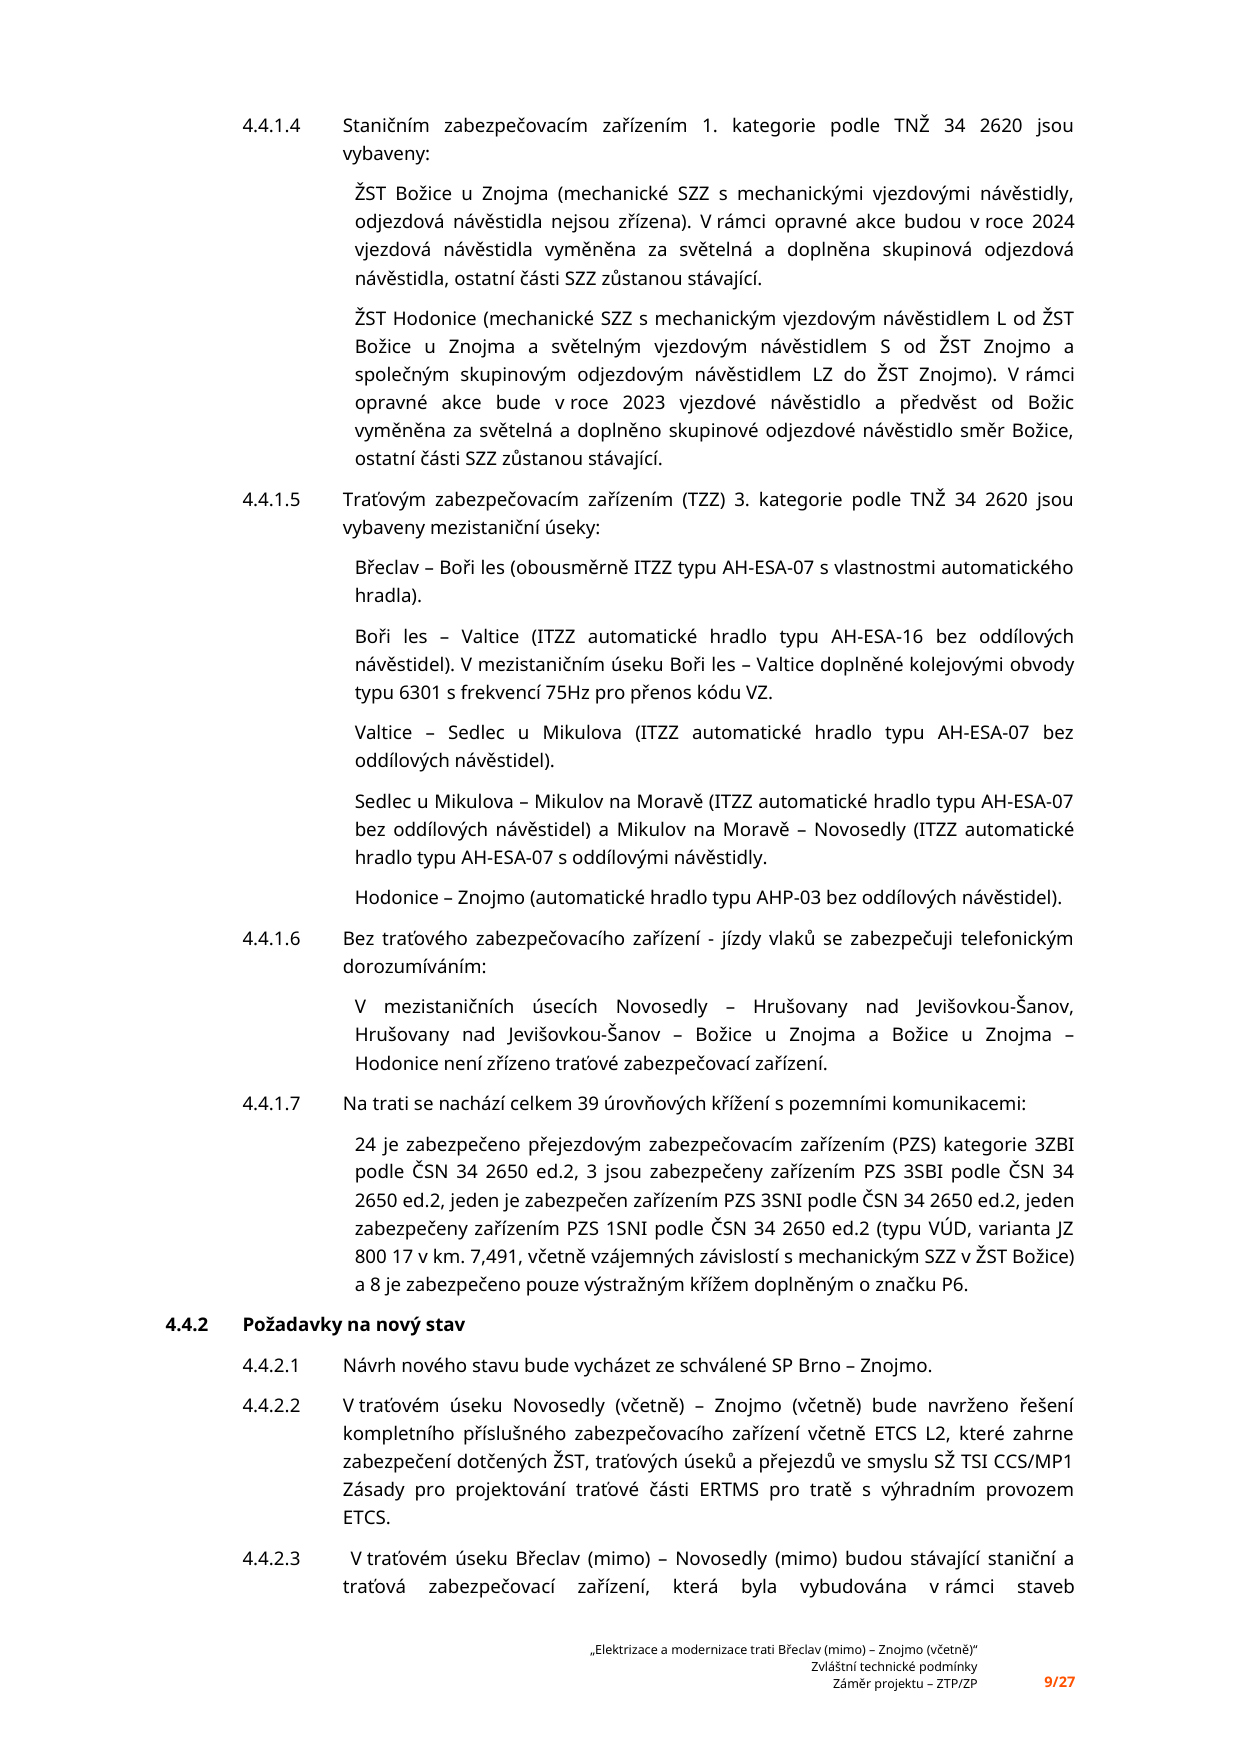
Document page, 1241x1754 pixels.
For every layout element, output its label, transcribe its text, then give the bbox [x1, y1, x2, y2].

text Návrh nového stavu bude vycházet ze schválené SP Brno – Znojmo. [242, 1352, 1075, 1377]
text Traťovým zabezpečovacím zařízením (TZZ) 3. kategorie podle TNŽ 34 2620 jsou vybaveny mezistaniční úseky: [242, 486, 1075, 539]
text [242, 1545, 1075, 1599]
list ŽST Hodonice (mechanické SZZ s mechanickým vjezdovým návěstidlem L od ŽST Božice u Znojma a světelným vjezdovým návěstidlem S od ŽST Znojmo a společným skupinovým odjezdovým návěstidlem LZ do ŽST Znojmo). V rámci opravné akce bude v roce 2023 vjezdové návěstidlo a předvěst od Božic vyměněna za světelná a doplněno skupinové odjezdové návěstidlo směr Božice, ostatní části SZZ zůstanou stávající. [354, 305, 1075, 471]
list Sedlec u Mikulova – Mikulov na Moravě (ITZZ automatické hradlo typu AH-ESA-07 bez oddílových návěstidel) a Mikulov na Moravě – Novosedly (ITZZ automatické hradlo typu AH-ESA-07 s oddílovými návěstidly. [354, 788, 1075, 870]
text Bez traťového zabezpečovacího zařízení - jízdy vlaků se zabezpečuji telefonickým dorozumíváním: [242, 925, 1075, 979]
list Břeclav – Boři les (obousměrně ITZZ typu AH-ESA-07 s vlastnostmi automatického hradla). [354, 554, 1075, 608]
list V mezistaničních úsecích Novosedly – Hrušovany nad Jevišovkou-Šanov, Hrušovany nad Jevišovkou-Šanov – Božice u Znojma a Božice u Znojma – Hodonice není zřízeno traťové zabezpečovací zařízení. [354, 994, 1075, 1075]
list 24 je zabezpečeno přejezdovým zabezpečovacím zařízením (PZS) kategorie 3ZBI podle ČSN 34 2650 ed.2, 3 jsou zabezpečeny zařízením PZS 3SBI podle ČSN 34 2650 ed.2, jeden je zabezpečen zařízením PZS 3SNI podle ČSN 34 2650 ed.2, jeden zabezpečeny zařízením PZS 1SNI podle ČSN 34 2650 ed.2 (typu VÚD, varianta JZ 800 17 v km. 7,491, včetně vzájemných závislostí s mechanickým SZZ v ŽST Božice) a 8 je zabezpečeno pouze výstražným křížem doplněným o značku P6. [354, 1131, 1075, 1296]
text Požadavky na nový stav [165, 1311, 1075, 1337]
text Na trati se nachází celkem 39 úrovňových křížení s pozemními komunikacemi: [242, 1090, 1075, 1116]
list ŽST Božice u Znojma (mechanické SZZ s mechanickými vjezdovými návěstidly, odjezdová návěstidla nejsou zřízena). V rámci opravné akce budou v roce 2024 vjezdová návěstidla vyměněna za světelná a doplněna skupinová odjezdová návěstidla, ostatní části SZZ zůstanou stávající. [354, 181, 1075, 290]
list Hodonice – Znojmo (automatické hradlo typu AHP-03 bez oddílových návěstidel). [354, 885, 1075, 910]
text V traťovém úseku Novosedly (včetně) – Znojmo (včetně) bude navrženo řešení kompletního příslušného zabezpečovacího zařízení včetně ETCS L2, které zahrne zabezpečení dotčených ŽST, traťových úseků a přejezdů ve smyslu SŽ TSI CCS/MP1 Zásady pro projektování traťové části ERTMS pro tratě s výhradním provozem ETCS. [242, 1392, 1075, 1530]
list Valtice – Sedlec u Mikulova (ITZZ automatické hradlo typu AH-ESA-07 bez oddílových návěstidel). [354, 719, 1075, 773]
list Boři les – Valtice (ITZZ automatické hradlo typu AH-ESA-16 bez oddílových návěstidel). V mezistaničním úseku Boři les – Valtice doplněné kolejovými obvody typu 6301 s frekvencí 75Hz pro přenos kódu VZ. [354, 623, 1075, 704]
text Staničním zabezpečovacím zařízením 1. kategorie podle TNŽ 34 2620 jsou vybaveny: [242, 112, 1075, 166]
